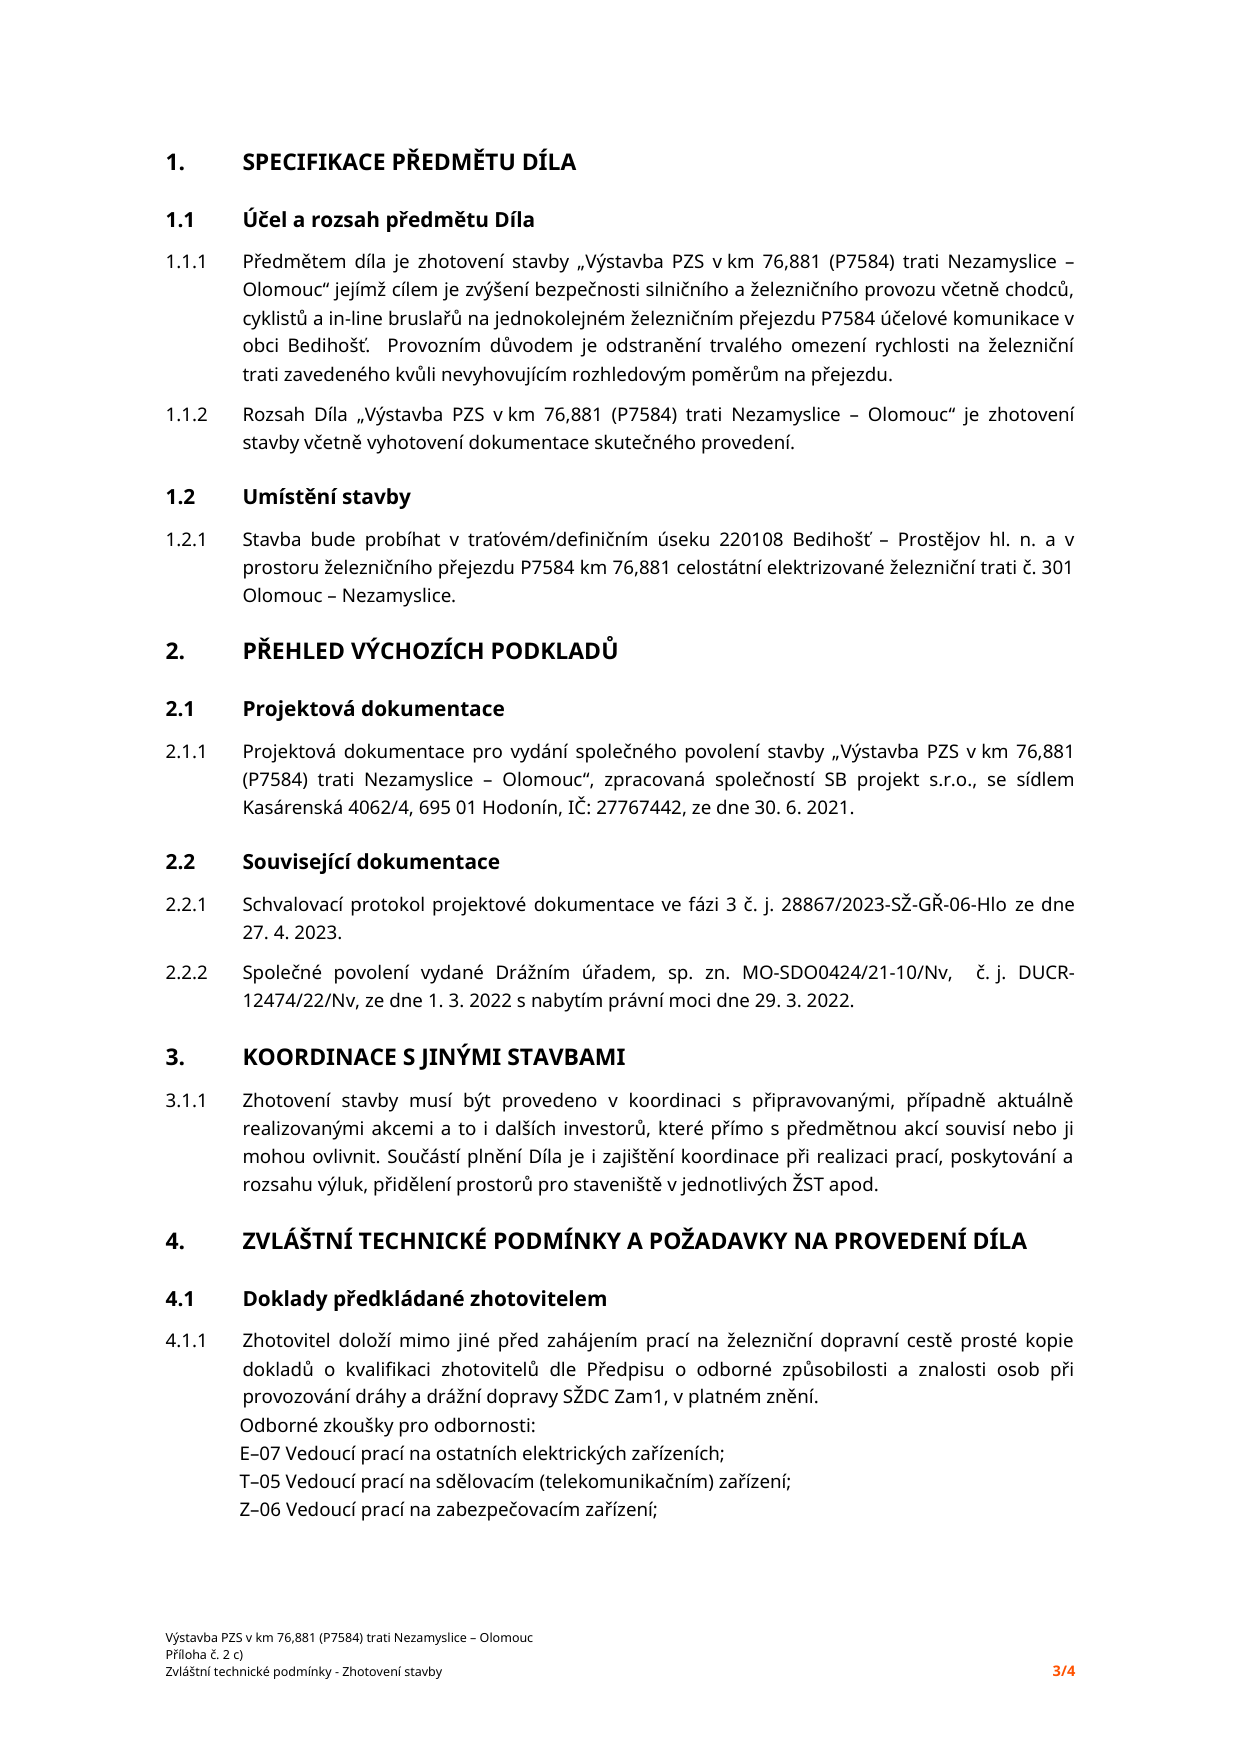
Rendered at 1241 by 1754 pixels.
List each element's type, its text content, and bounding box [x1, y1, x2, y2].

text Stavba bude probíhat v traťovém/definičním úseku 220108 Bedihošť – Prostějov hl. n. a v prostoru železničního přejezdu P7584 km 76,881 celostátní elektrizované železniční trati č. 301 Olomouc – Nezamyslice. [165, 526, 1075, 608]
text KOORDINACE S JINÝMI STAVBAMI [165, 1041, 1075, 1072]
text Doklady předkládané zhotovitelem [165, 1284, 1075, 1312]
text Projektová dokumentace pro vydání společného povolení stavby „Výstavba PZS v km 76,881 (P7584) trati Nezamyslice – Olomouc“, zpracovaná společností SB projekt s.r.o., se sídlem Kasárenská 4062/4, 695 01 Hodonín, IČ: 27767442, ze dne 30. 6. 2021. [165, 738, 1075, 820]
text Umístění stavby [165, 482, 1075, 511]
text SPECIFIKACE PŘEDMĚTU DÍLA [165, 146, 1075, 177]
text PŘEHLED VÝCHOZÍCH PODKLADŮ [165, 635, 1075, 666]
list Odborné zkoušky pro odbornosti: [239, 1412, 1075, 1437]
text Zhotovitel doloží mimo jiné před zahájením prací na železniční dopravní cestě prosté kopie dokladů o kvalifikaci zhotovitelů dle Předpisu o odborné způsobilosti a znalosti osob při provozování dráhy a drážní dopravy SŽDC Zam1, v platném znění. [165, 1328, 1075, 1409]
text Účel a rozsah předmětu Díla [165, 205, 1075, 233]
text Související dokumentace [165, 847, 1075, 876]
text Společné povolení vydané Drážním úřadem, sp. zn. MO-SDO0424/21-10/Nv, č. j. DUCR-12474/22/Nv, ze dne 1. 3. 2022 s nabytím právní moci dne 29. 3. 2022. [165, 960, 1075, 1013]
text ZVLÁŠTNÍ TECHNICKÉ PODMÍNKY A POŽADAVKY NA PROVEDENÍ DÍLA [165, 1225, 1075, 1256]
text Zhotovení stavby musí být provedeno v koordinaci s připravovanými, případně aktuálně realizovanými akcemi a to i dalších investorů, které přímo s předmětnou akcí souvisí nebo ji mohou ovlivnit. Součástí plnění Díla je i zajištění koordinace při realizaci prací, poskytování a rozsahu výluk, přidělení prostorů pro staveniště v jednotlivých ŽST apod. [165, 1088, 1075, 1197]
text Předmětem díla je zhotovení stavby „Výstavba PZS v km 76,881 (P7584) trati Nezamyslice – Olomouc“ jejímž cílem je zvýšení bezpečnosti silničního a železničního provozu včetně chodců, cyklistů a in-line bruslařů na jednokolejném železničním přejezdu P7584 účelové komunikace v obci Bedihošť. Provozním důvodem je odstranění trvalého omezení rychlosti na železniční trati zavedeného kvůli nevyhovujícím rozhledovým poměrům na přejezdu. [165, 249, 1075, 386]
text Projektová dokumentace [165, 694, 1075, 723]
list Z–06 Vedoucí prací na zabezpečovacím zařízení; [239, 1496, 1075, 1521]
list T–05 Vedoucí prací na sdělovacím (telekomunikačním) zařízení; [239, 1468, 1075, 1493]
text Schvalovací protokol projektové dokumentace ve fázi 3 č. j. 28867/2023-SŽ-GŘ-06-Hlo ze dne 27. 4. 2023. [165, 891, 1075, 945]
text Rozsah Díla „Výstavba PZS v km 76,881 (P7584) trati Nezamyslice – Olomouc“ je zhotovení stavby včetně vyhotovení dokumentace skutečného provedení. [165, 401, 1075, 455]
list E–07 Vedoucí prací na ostatních elektrických zařízeních; [239, 1440, 1075, 1465]
